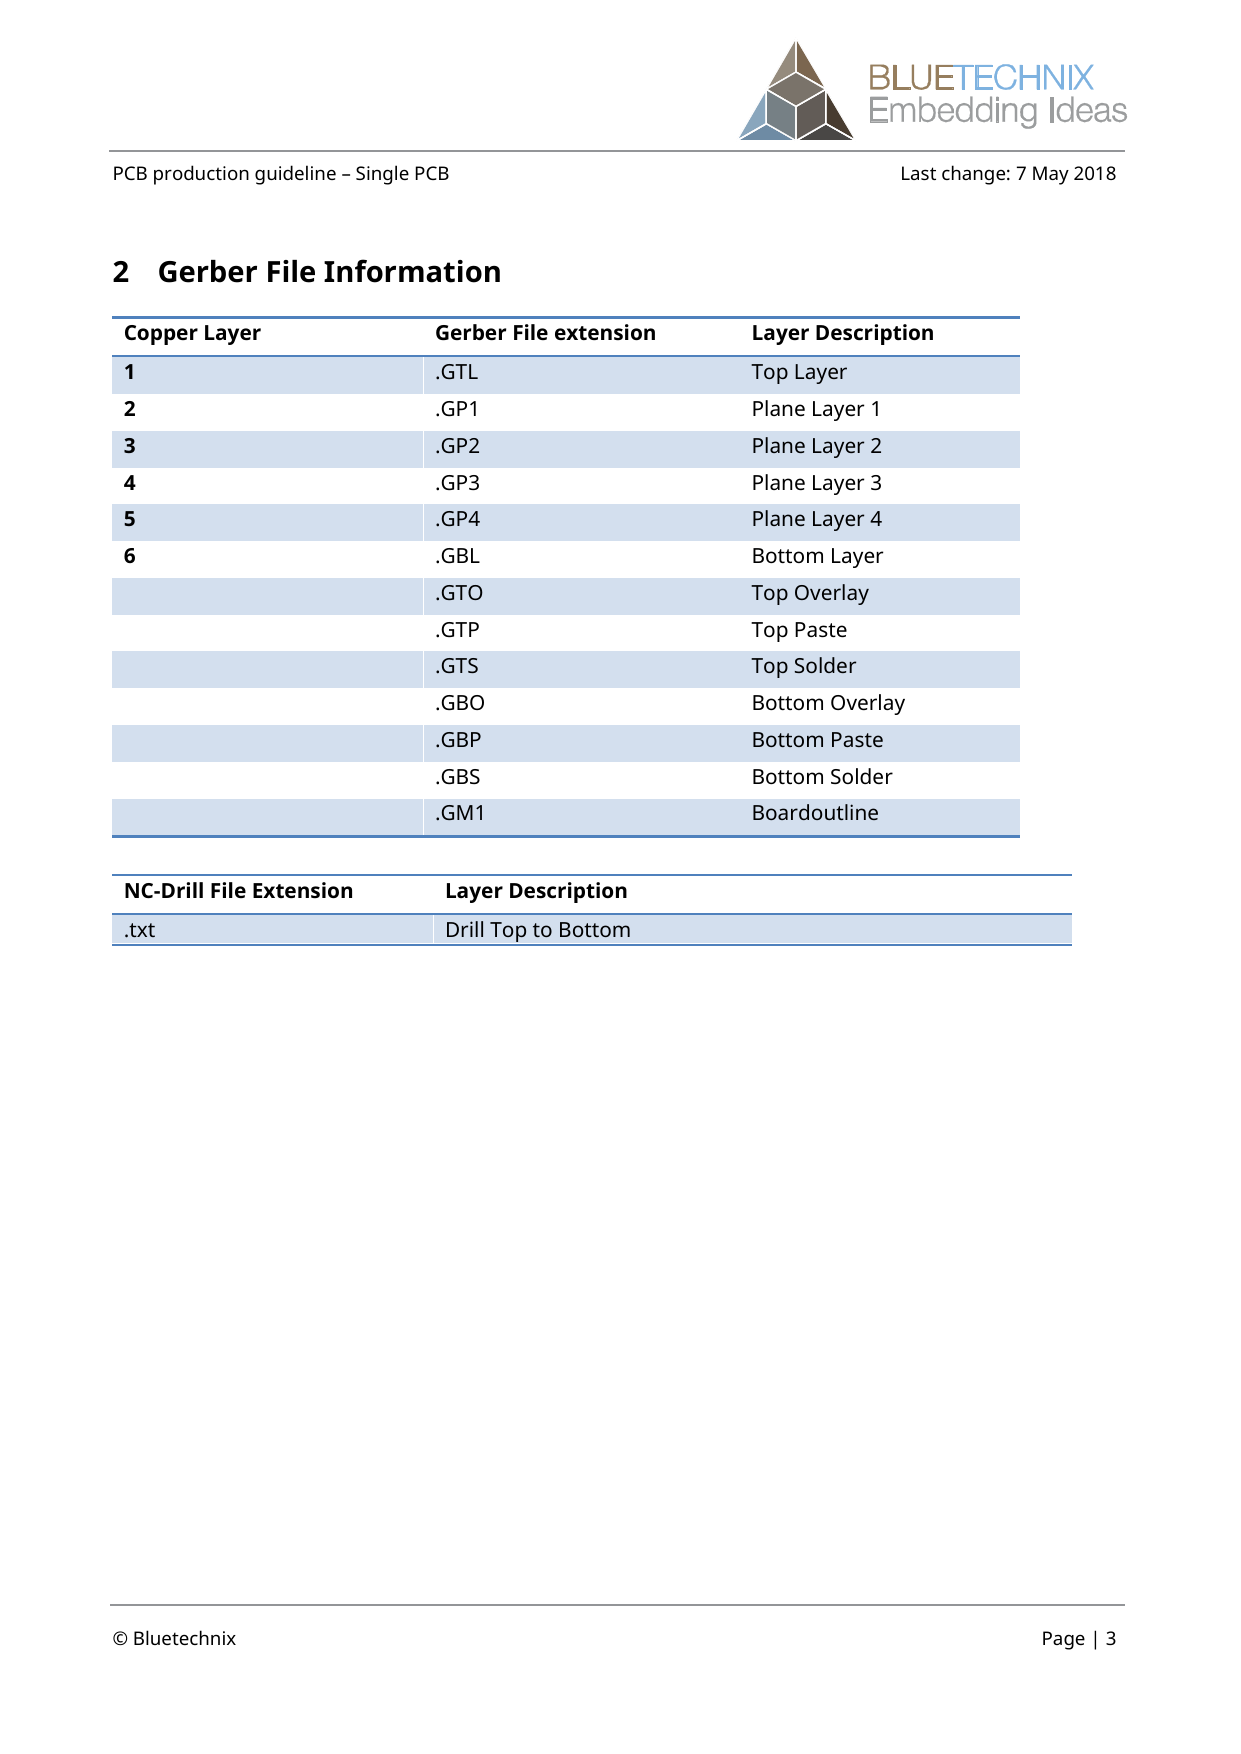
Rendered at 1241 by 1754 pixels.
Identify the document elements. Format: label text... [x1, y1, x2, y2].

table_cell .GP1 [424, 394, 740, 431]
table_cell Drill Top to Bottom [434, 915, 1072, 943]
table_cell 3 [112, 431, 423, 468]
table_cell [112, 762, 423, 798]
table_cell .GP3 [424, 468, 740, 504]
table_cell .GTO [424, 578, 740, 615]
table_cell [112, 578, 423, 615]
table_cell 5 [112, 504, 423, 541]
table_cell .GBO [424, 688, 740, 725]
table_cell .txt [112, 915, 433, 943]
table_cell [112, 688, 423, 725]
table_cell [112, 615, 423, 651]
table_cell Top Paste [740, 615, 1020, 651]
table_cell Bottom Layer [740, 541, 1020, 578]
table_cell Plane Layer 3 [740, 468, 1020, 504]
table_header Layer Description [434, 876, 1072, 913]
table_cell .GM1 [424, 799, 740, 835]
table_cell .GP4 [424, 504, 740, 541]
table_cell Plane Layer 1 [740, 394, 1020, 431]
subtitle Gerber File Information [112, 252, 1110, 291]
table_cell [112, 799, 423, 835]
table_cell .GBS [424, 762, 740, 798]
table_cell Top Layer [740, 357, 1020, 394]
table_cell [112, 651, 423, 688]
table_header NC-Drill File Extension [112, 876, 433, 913]
table_cell 2 [112, 394, 423, 431]
table_header Gerber File extension [424, 319, 740, 355]
table_cell Plane Layer 4 [740, 504, 1020, 541]
table_cell Boardoutline [740, 799, 1020, 835]
table_cell Bottom Solder [740, 762, 1020, 798]
table_cell Plane Layer 2 [740, 431, 1020, 468]
table_cell .GBP [424, 725, 740, 762]
table_cell .GTL [424, 357, 740, 394]
table_cell .GTP [424, 615, 740, 651]
table_header Copper Layer [112, 319, 423, 355]
table_cell .GTS [424, 651, 740, 688]
table_cell Top Overlay [740, 578, 1020, 615]
table_cell Top Solder [740, 651, 1020, 688]
table_cell .GBL [424, 541, 740, 578]
table_header Layer Description [740, 319, 1020, 355]
table_cell 4 [112, 468, 423, 504]
table_cell 1 [112, 357, 423, 394]
table_cell 6 [112, 541, 423, 578]
table_cell .GP2 [424, 431, 740, 468]
table_cell Bottom Paste [740, 725, 1020, 762]
table_cell Bottom Overlay [740, 688, 1020, 725]
table_cell [112, 725, 423, 762]
